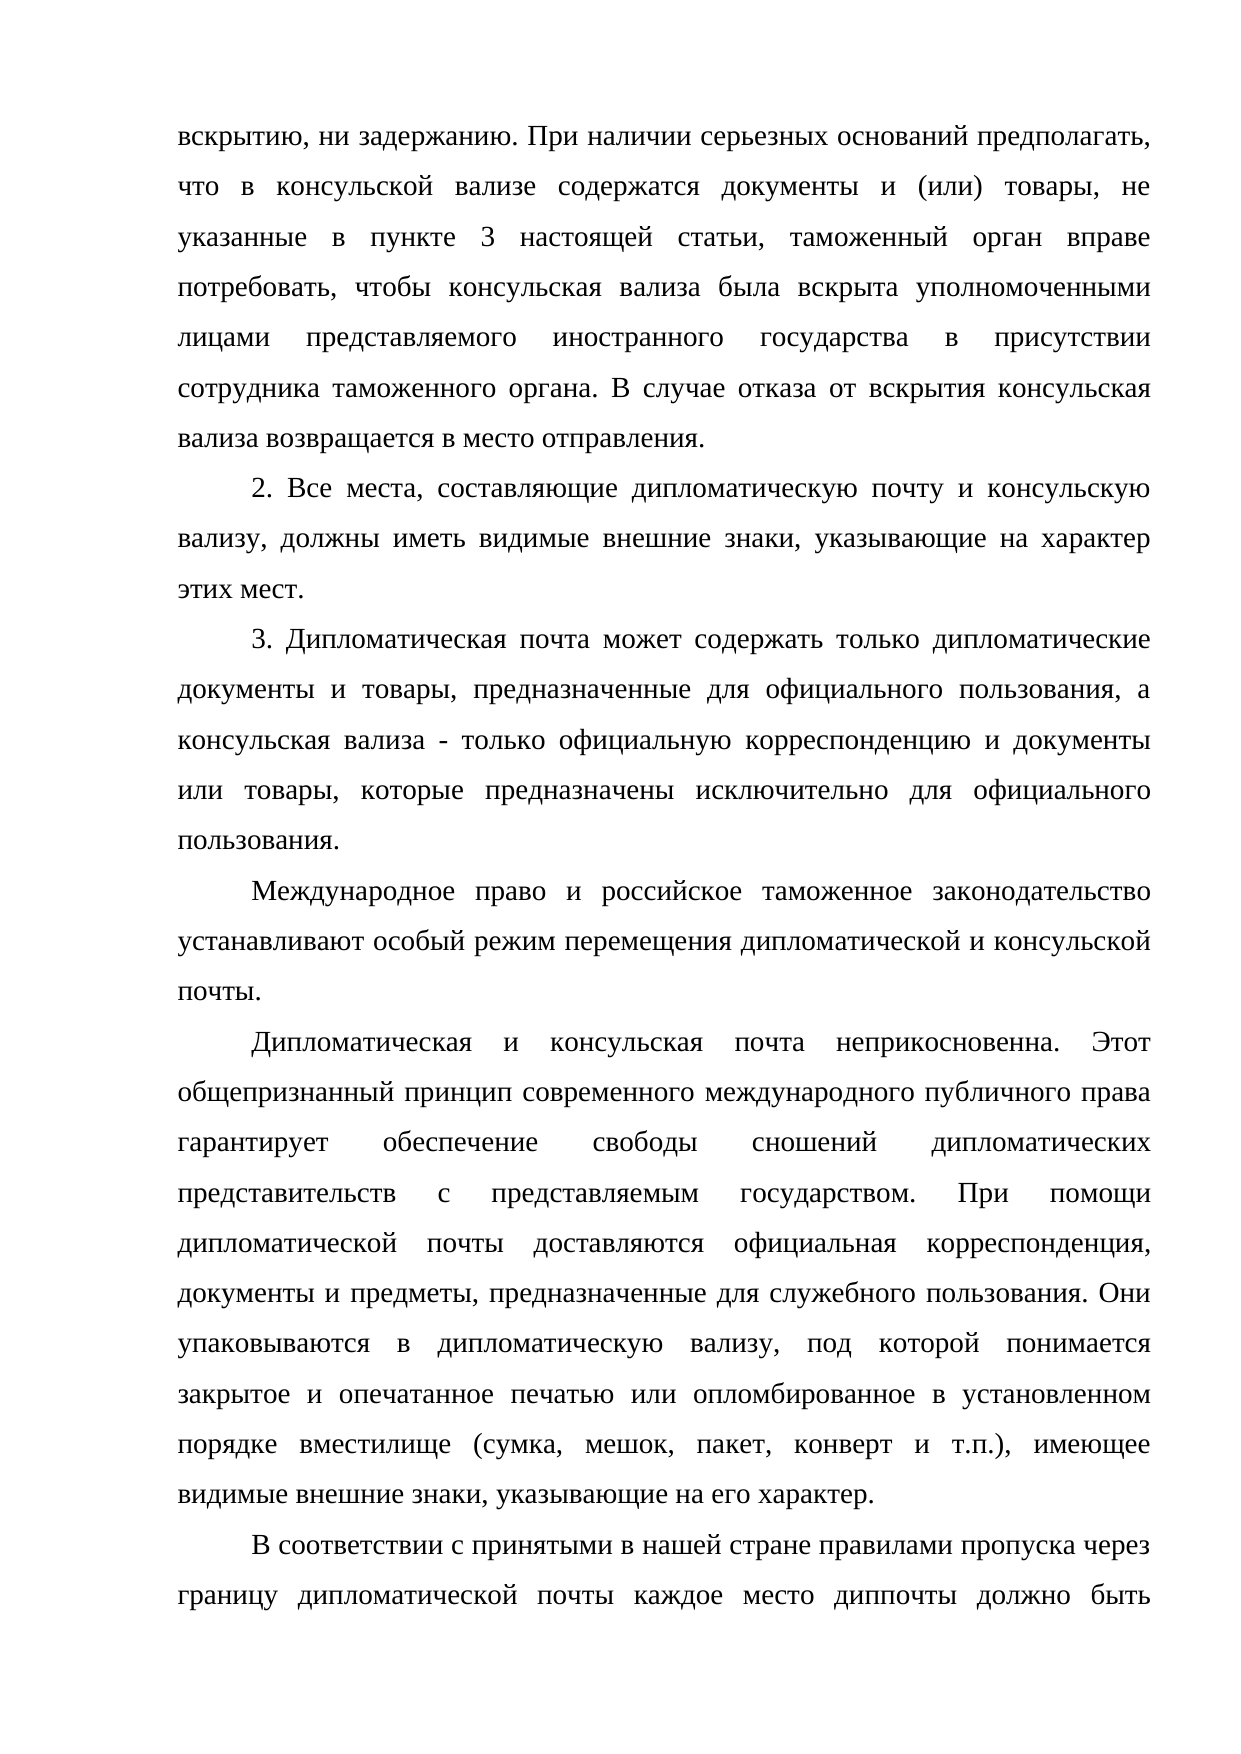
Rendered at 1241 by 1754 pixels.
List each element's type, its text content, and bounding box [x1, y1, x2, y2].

text 2. Все места, составляющие дипломатическую почту и консульскую вализу, должны иметь видимые внешние знаки, указывающие на характер этих мест. [177, 470, 1152, 604]
text Международное право и российское таможенное законодательство устанавливают особый режим перемещения дипломатической и консульской почты. [177, 873, 1152, 1007]
text 3. Дипломатическая почта может содержать только дипломатические документы и товары, предназначенные для официального пользования, а консульская вализа - только официальную корреспонденцию и документы или товары, которые предназначены исключительно для официального пользования. [177, 621, 1152, 856]
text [177, 1527, 1152, 1611]
text Дипломатическая и консульская почта неприкосновенна. Этот общепризнанный принцип современного международного публичного права гарантирует обеспечение свободы сношений дипломатических представительств с представляемым государством. При помощи дипломатической почты доставляются официальная корреспонденция, документы и предметы, предназначенные для служебного пользования. Они упаковываются в дипломатическую вализу, под которой понимается закрытое и опечатанное печатью или опломбированное в установленном порядке вместилище (сумка, мешок, пакет, конверт и т.п.), имеющее видимые внешние знаки, указывающие на его характер. [177, 1024, 1152, 1510]
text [177, 118, 1152, 453]
